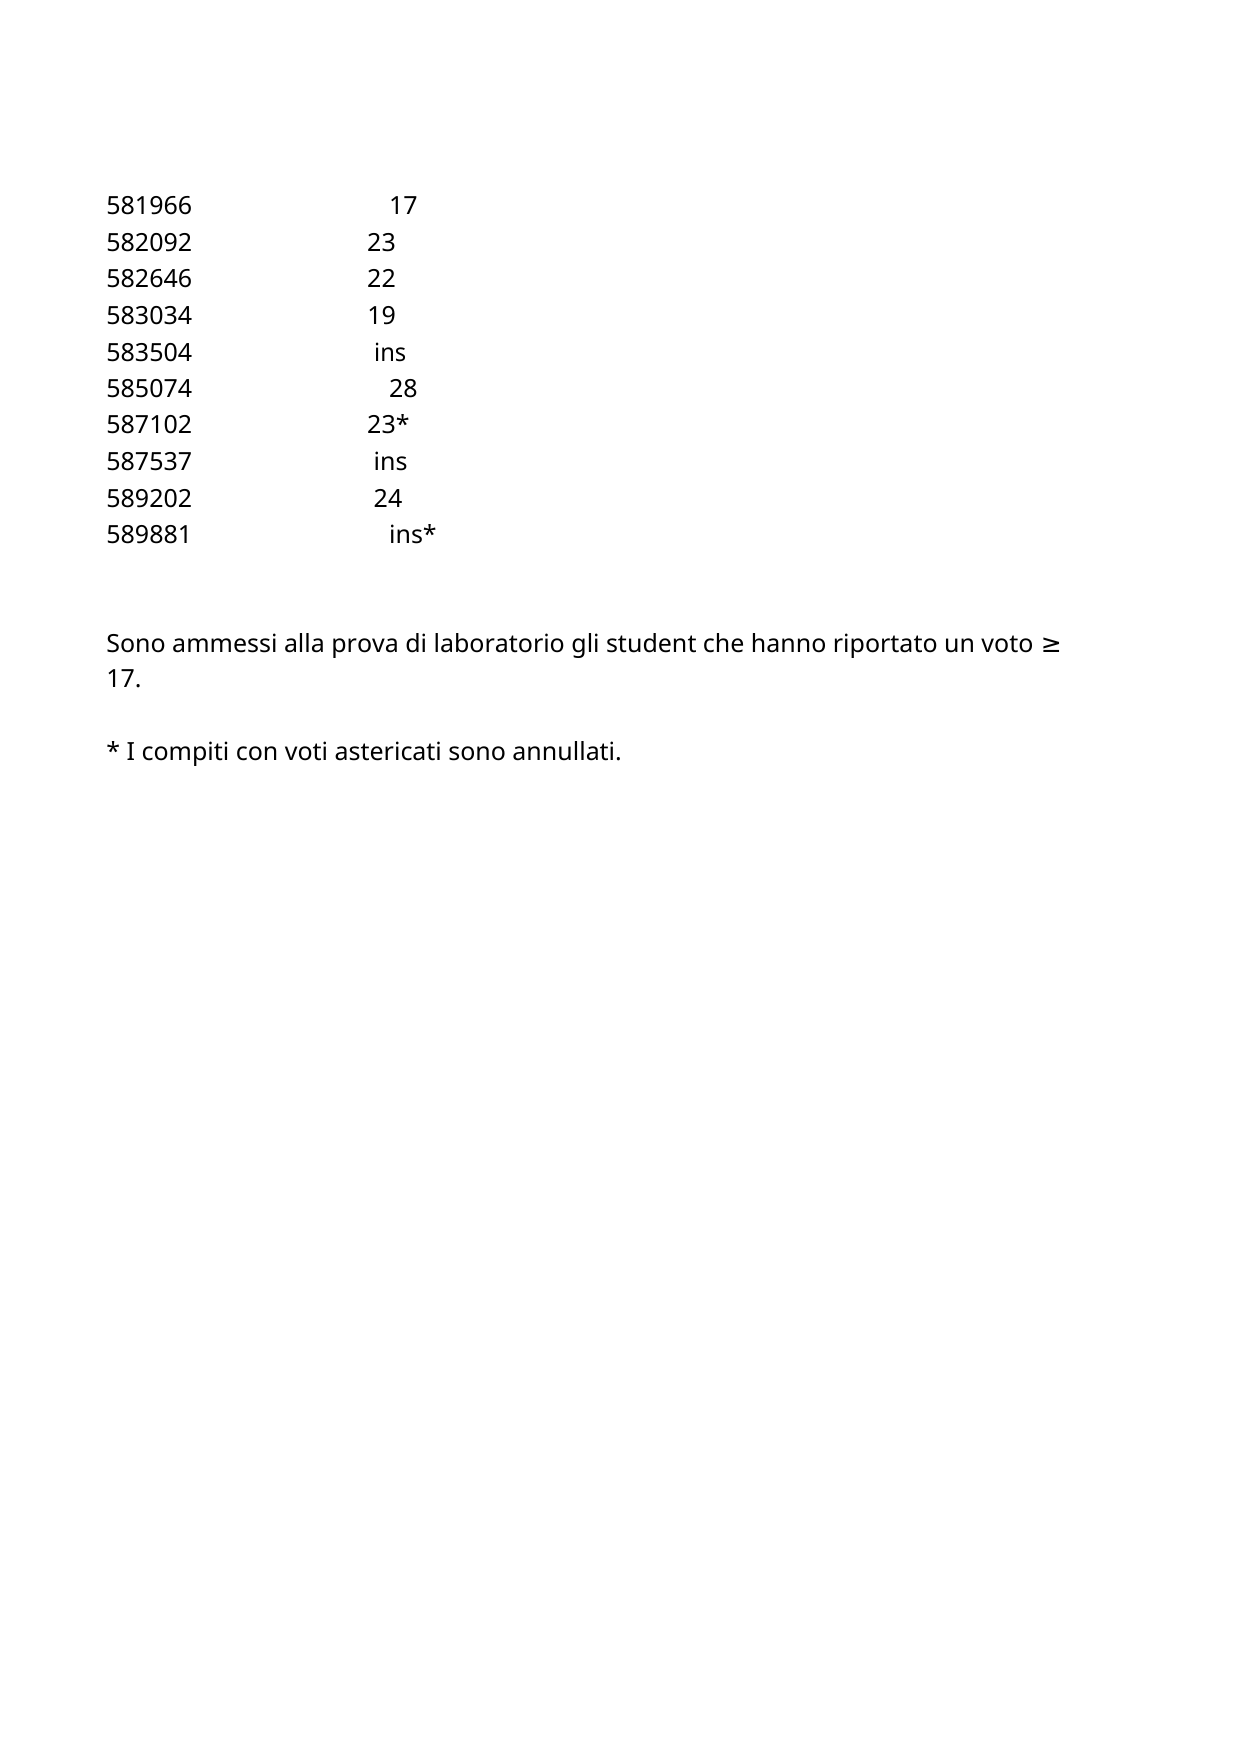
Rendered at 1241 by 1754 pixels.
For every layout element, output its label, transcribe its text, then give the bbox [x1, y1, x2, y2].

text 587102 23* [106, 407, 1065, 441]
text 587537 ins [106, 444, 1065, 478]
text 582092 23 [106, 224, 1065, 259]
text 589202 24 [106, 480, 1065, 514]
text 585074 28 [106, 371, 1065, 405]
text * I compiti con voti astericati sono annullati. [106, 733, 1065, 767]
text Sono ammessi alla prova di laboratorio gli student che hanno riportato un voto ≥ 17. [106, 626, 1065, 694]
text 589881 ins* [106, 517, 1065, 551]
text 581966 17 [106, 188, 1065, 222]
text 583034 19 [106, 298, 1065, 332]
text 583504 ins [106, 334, 1065, 368]
text 582646 22 [106, 261, 1065, 295]
